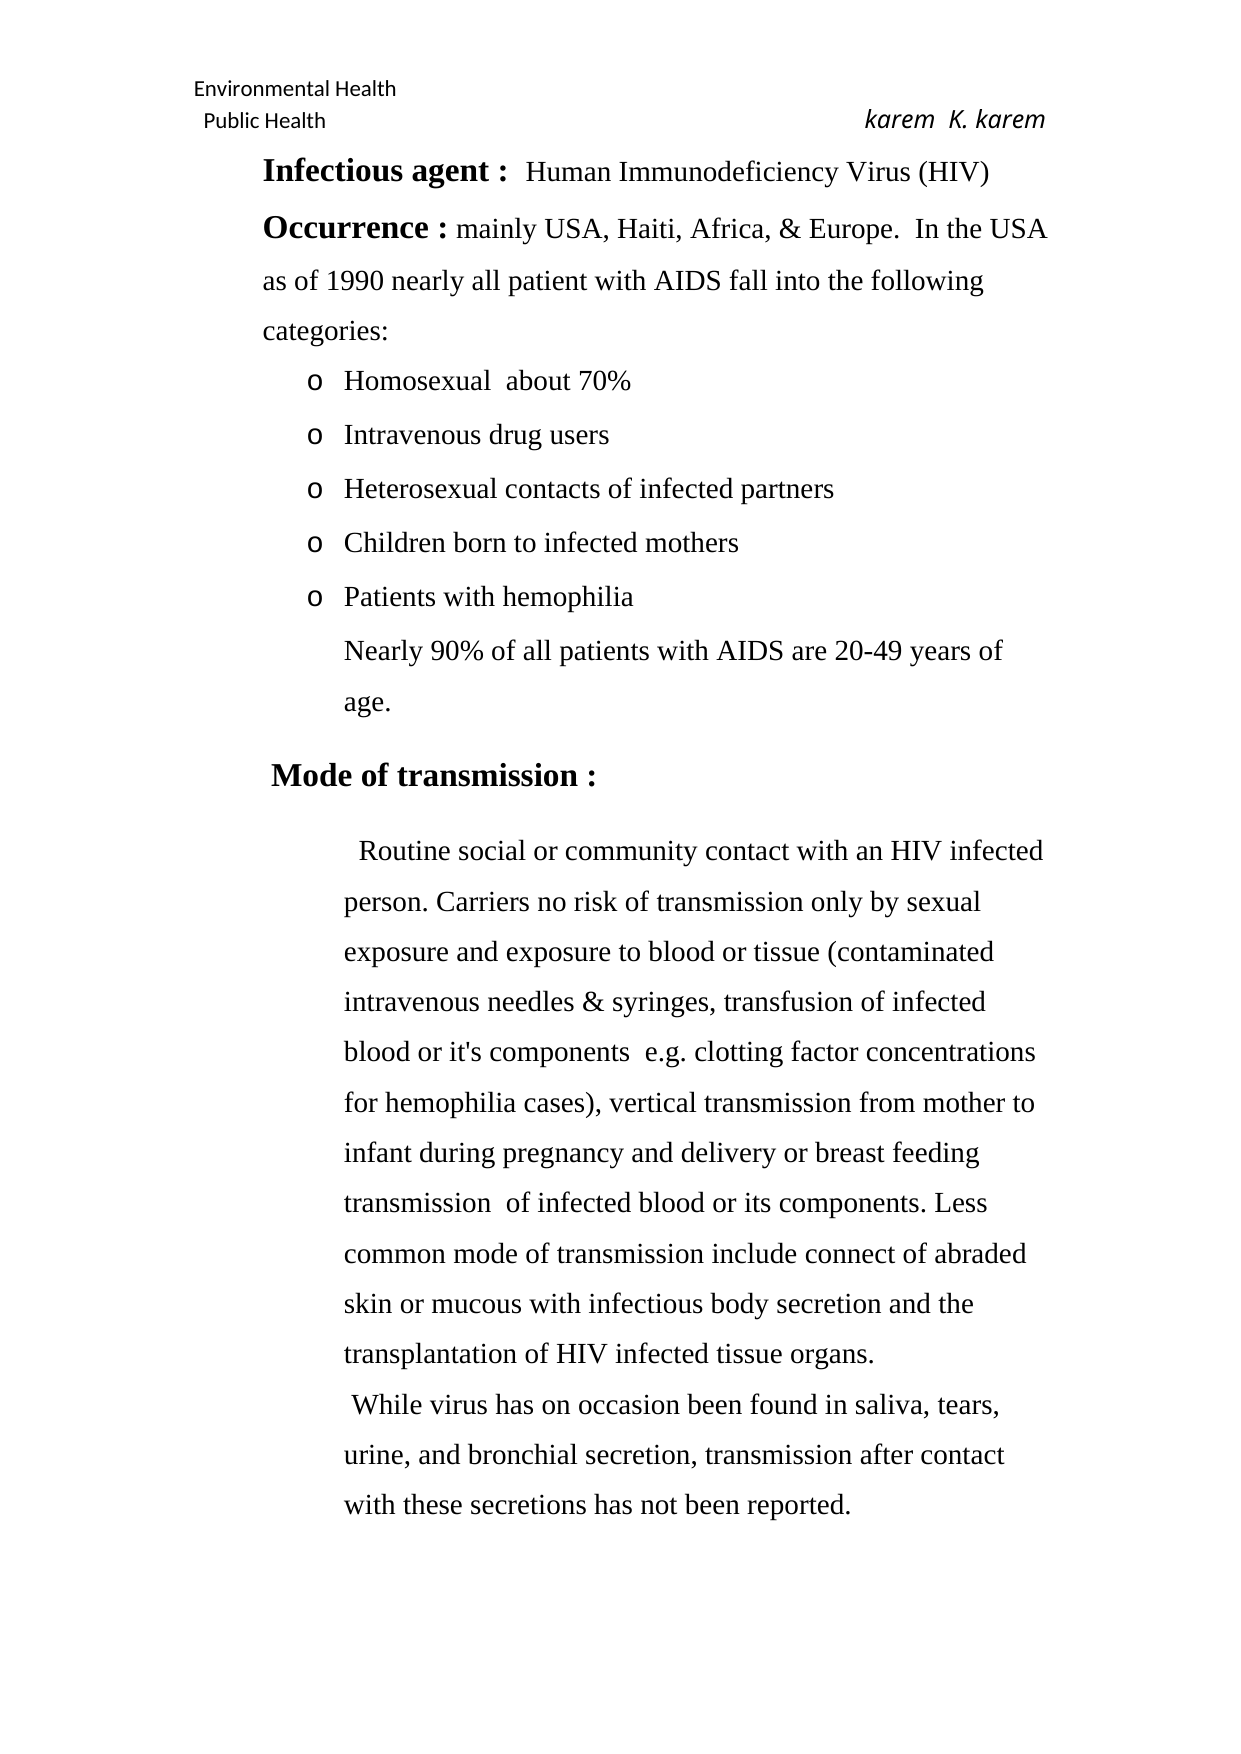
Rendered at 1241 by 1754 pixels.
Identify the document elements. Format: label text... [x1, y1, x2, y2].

list Patients with hemophilia [306, 579, 1053, 616]
text Mode of transmission : [187, 755, 1053, 793]
list Heterosexual contacts of infected partners [306, 471, 1053, 507]
list Intravenous drug users [306, 417, 1053, 453]
list While virus has on occasion been found in saliva, tears, urine, and bronchial secretion, transmission after contact with these secretions has not been reported. [344, 1387, 1053, 1521]
list Routine social or community contact with an HIV infected person. Carriers no risk of transmission only by sexual exposure and exposure to blood or tissue (contaminated intravenous needles & syringes, transfusion of infected blood or it's components e.g. clotting factor concentrations for hemophilia cases), vertical transmission from mother to infant during pregnancy and delivery or breast feeding transmission of infected blood or its components. Less common mode of transmission include connect of abraded skin or mucous with infectious body secretion and the transplantation of HIV infected tissue organs. [344, 833, 1053, 1370]
list Infectious agent : Human Immunodeficiency Virus (HIV) [262, 150, 1053, 188]
list Nearly 90% of all patients with AIDS are 20-49 years of age. [344, 633, 1053, 717]
list Children born to infected mothers [306, 525, 1053, 561]
list Homosexual about 70% [306, 363, 1053, 399]
list Occurrence : mainly USA, Haiti, Africa, & Europe. In the USA as of 1990 nearly all patient with AIDS fall into the following categories: [262, 207, 1053, 346]
